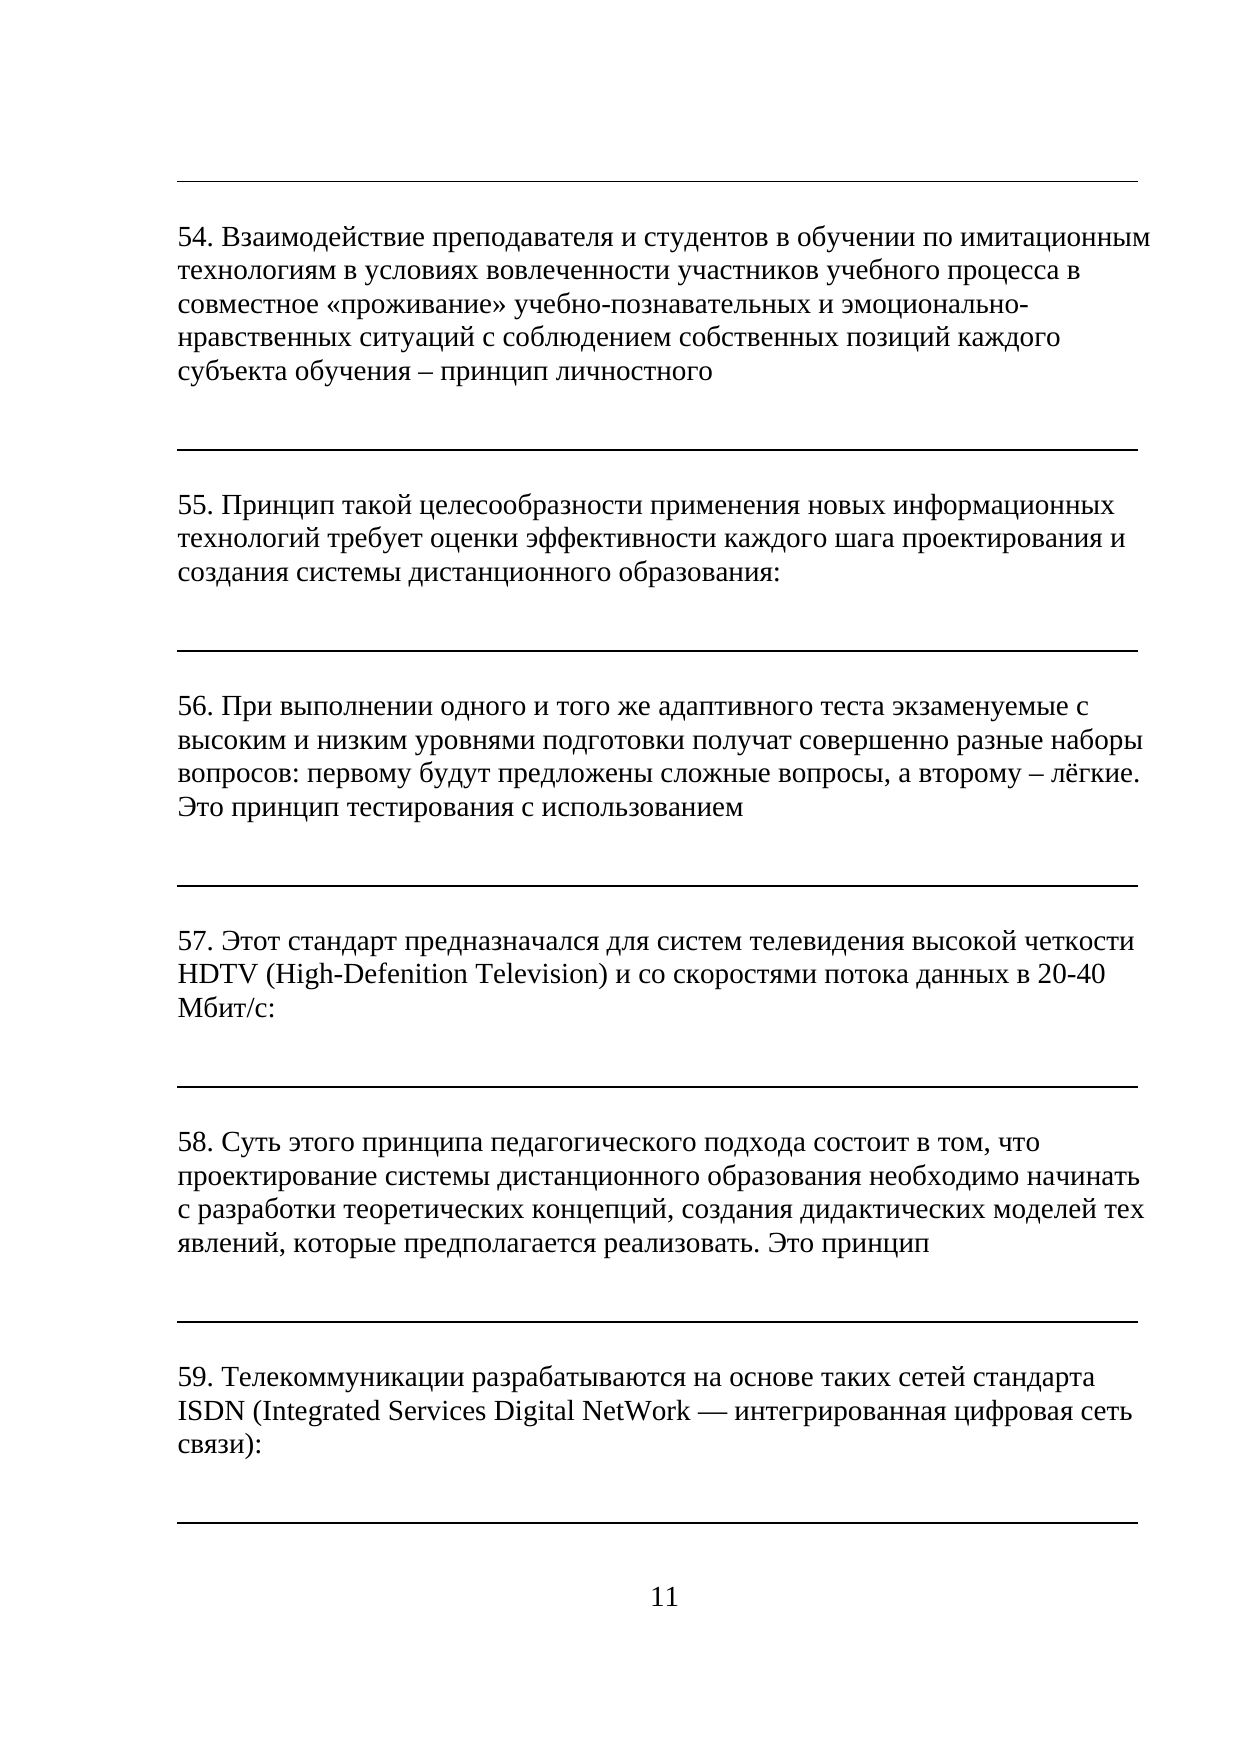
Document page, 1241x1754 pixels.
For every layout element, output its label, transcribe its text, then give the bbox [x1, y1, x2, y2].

text 56. При выполнении одного и того же адаптивного теста экзаменуемые с высоким и низким уровнями подготовки получат совершенно разные наборы вопросов: первому будут предложены сложные вопросы, а второму – лёгкие. Это принцип тестирования с использованием [177, 688, 1152, 889]
text 59. Телекоммуникации разрабатываются на основе таких сетей стандарта ISDN (Integrated Services Digital NetWork — интегрированная цифровая сеть связи): [177, 1359, 1152, 1527]
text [177, 118, 1152, 185]
text 55. Принцип такой целесообразности применения новых информационных технологий требует оценки эффективности каждого шага проектирования и создания системы дистанционного образования: [177, 487, 1152, 655]
text 54. Взаимодействие преподавателя и студентов в обучении по имитационным технологиям в условиях вовлеченности участников учебного процесса в совместное «проживание» учебно-познавательных и эмоционально-нравственных ситуаций с соблюдением собственных позиций каждого субъекта обучения – принцип личностного [177, 219, 1152, 453]
text 57. Этот стандарт предназначался для систем телевидения высокой четкости HDTV (High-Defenition Television) и со скоростями потока данных в 20-40 Мбит/с: [177, 923, 1152, 1091]
text 58. Суть этого принципа педагогического подхода состоит в том, что проектирование системы дистанционного образования необходимо начинать с разработки теоретических концепций, создания дидактических моделей тех явлений, которые предполагается реализовать. Это принцип [177, 1124, 1152, 1326]
